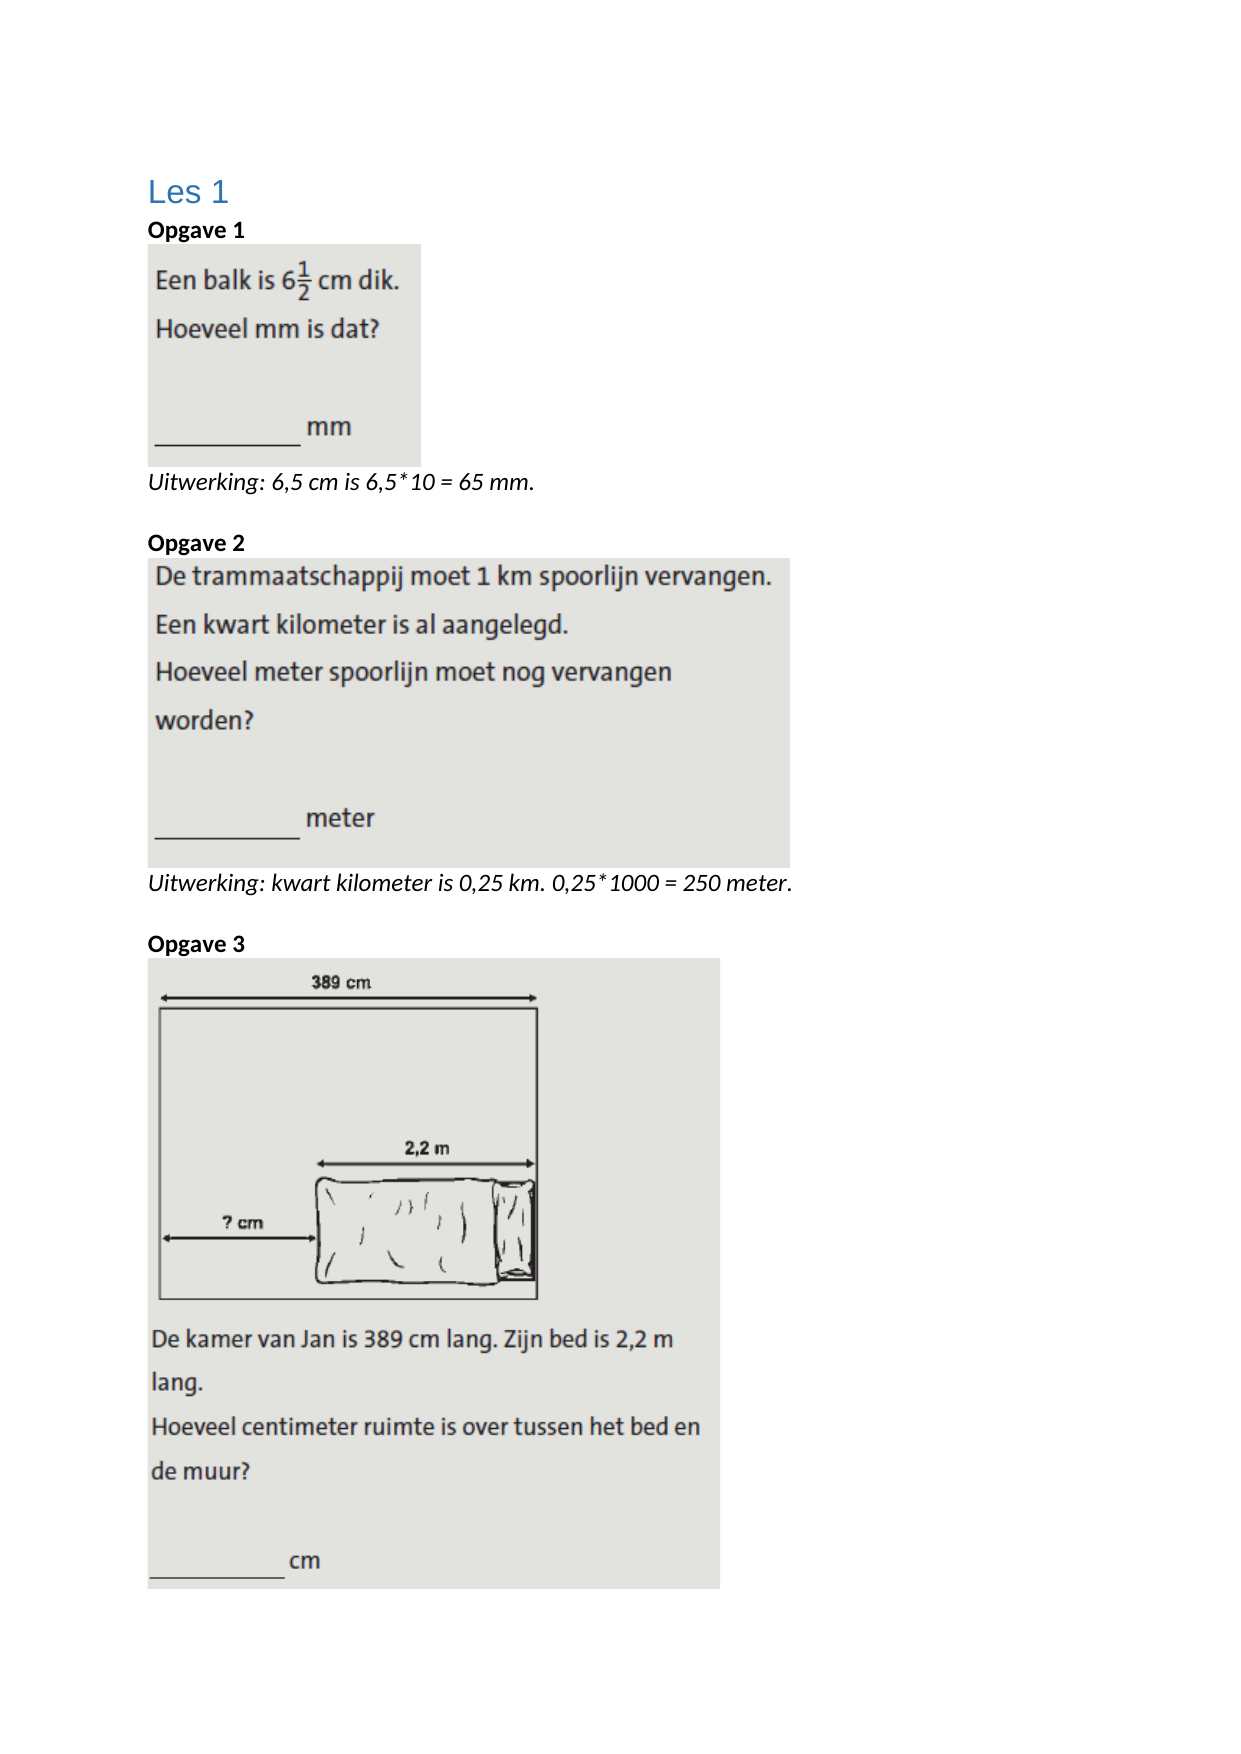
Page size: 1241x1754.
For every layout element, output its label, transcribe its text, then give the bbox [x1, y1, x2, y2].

picture [147, 958, 721, 1589]
text Opgave 2 [148, 527, 1093, 558]
text Uitwerking: kwart kilometer is 0,25 km. 0,25*1000 = 250 meter. [148, 867, 1093, 898]
picture [147, 558, 790, 868]
subtitle Les 1 [148, 173, 1093, 211]
text Opgave 1 [148, 214, 1093, 244]
picture [147, 244, 422, 467]
text Uitwerking: 6,5 cm is 6,5*10 = 65 mm. [148, 466, 1093, 497]
text Opgave 3 [148, 928, 1093, 959]
